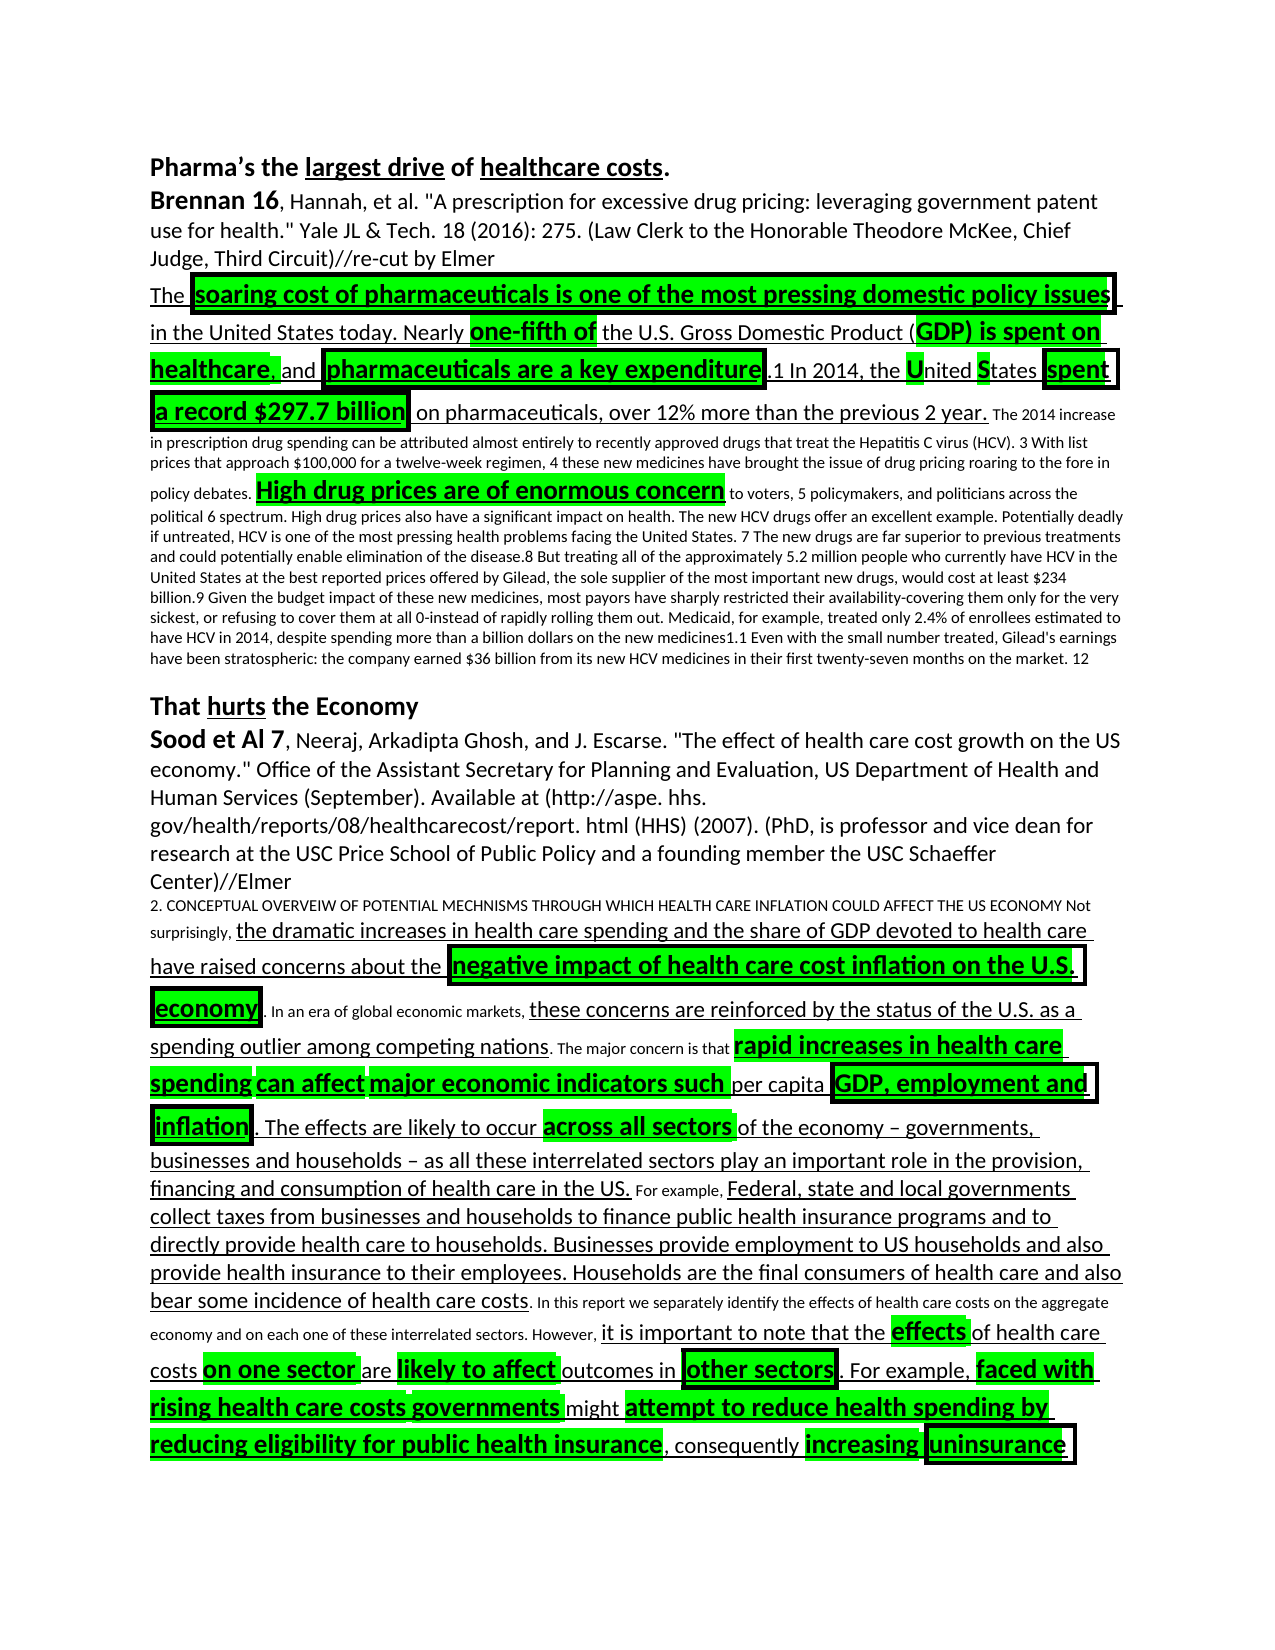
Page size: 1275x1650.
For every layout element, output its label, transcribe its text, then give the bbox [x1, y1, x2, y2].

subtitle That hurts the Economy [150, 689, 1125, 722]
subtitle Pharma’s the largest drive of healthcare costs. [150, 150, 1125, 183]
text Brennan 16, Hannah, et al. "A prescription for excessive drug pricing: leveraging government patent use for health." Yale JL & Tech. 18 (2016): 275. (Law Clerk to the Honorable Theodore McKee, Chief Judge, Third Circuit)//re-cut by Elmer [150, 183, 1125, 272]
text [150, 895, 1125, 1465]
text Sood et Al 7, Neeraj, Arkadipta Ghosh, and J. Escarse. "The effect of health care cost growth on the US economy." Office of the Assistant Secretary for Planning and Evaluation, US Department of Health and Human Services (September). Available at (http://aspe. hhs. gov/health/reports/08/healthcarecost/report. html (HHS) (2007). (PhD, is professor and vice dean for research at the USC Price School of Public Policy and a founding member the USC Schaeffer Center)//Elmer [150, 722, 1125, 895]
text The soaring cost of pharmaceuticals is one of the most pressing domestic policy issues in the United States today. Nearly one-fifth of the U.S. Gross Domestic Product (GDP) is spent on healthcare, and pharmaceuticals are a key expenditure.1 In 2014, the United States spent a record $297.7 billion on pharmaceuticals, over 12% more than the previous 2 year. The 2014 increase in prescription drug spending can be attributed almost entirely to recently approved drugs that treat the Hepatitis C virus (HCV). 3 With list prices that approach $100,000 for a twelve-week regimen, 4 these new medicines have brought the issue of drug pricing roaring to the fore in policy debates. High drug prices are of enormous concern to voters, 5 policymakers, and politicians across the political 6 spectrum. High drug prices also have a significant impact on health. The new HCV drugs offer an excellent example. Potentially deadly if untreated, HCV is one of the most pressing health problems facing the United States. 7 The new drugs are far superior to previous treatments and could potentially enable elimination of the disease.8 But treating all of the approximately 5.2 million people who currently have HCV in the United States at the best reported prices offered by Gilead, the sole supplier of the most important new drugs, would cost at least $234 billion.9 Given the budget impact of these new medicines, most payors have sharply restricted their availability-covering them only for the very sickest, or refusing to cover them at all 0-instead of rapidly rolling them out. Medicaid, for example, treated only 2.4% of enrollees estimated to have HCV in 2014, despite spending more than a billion dollars on the new medicines1.1 Even with the small number treated, Gilead's earnings have been stratospheric: the company earned $36 billion from its new HCV medicines in their first twenty-seven months on the market. 12 [150, 272, 1125, 668]
